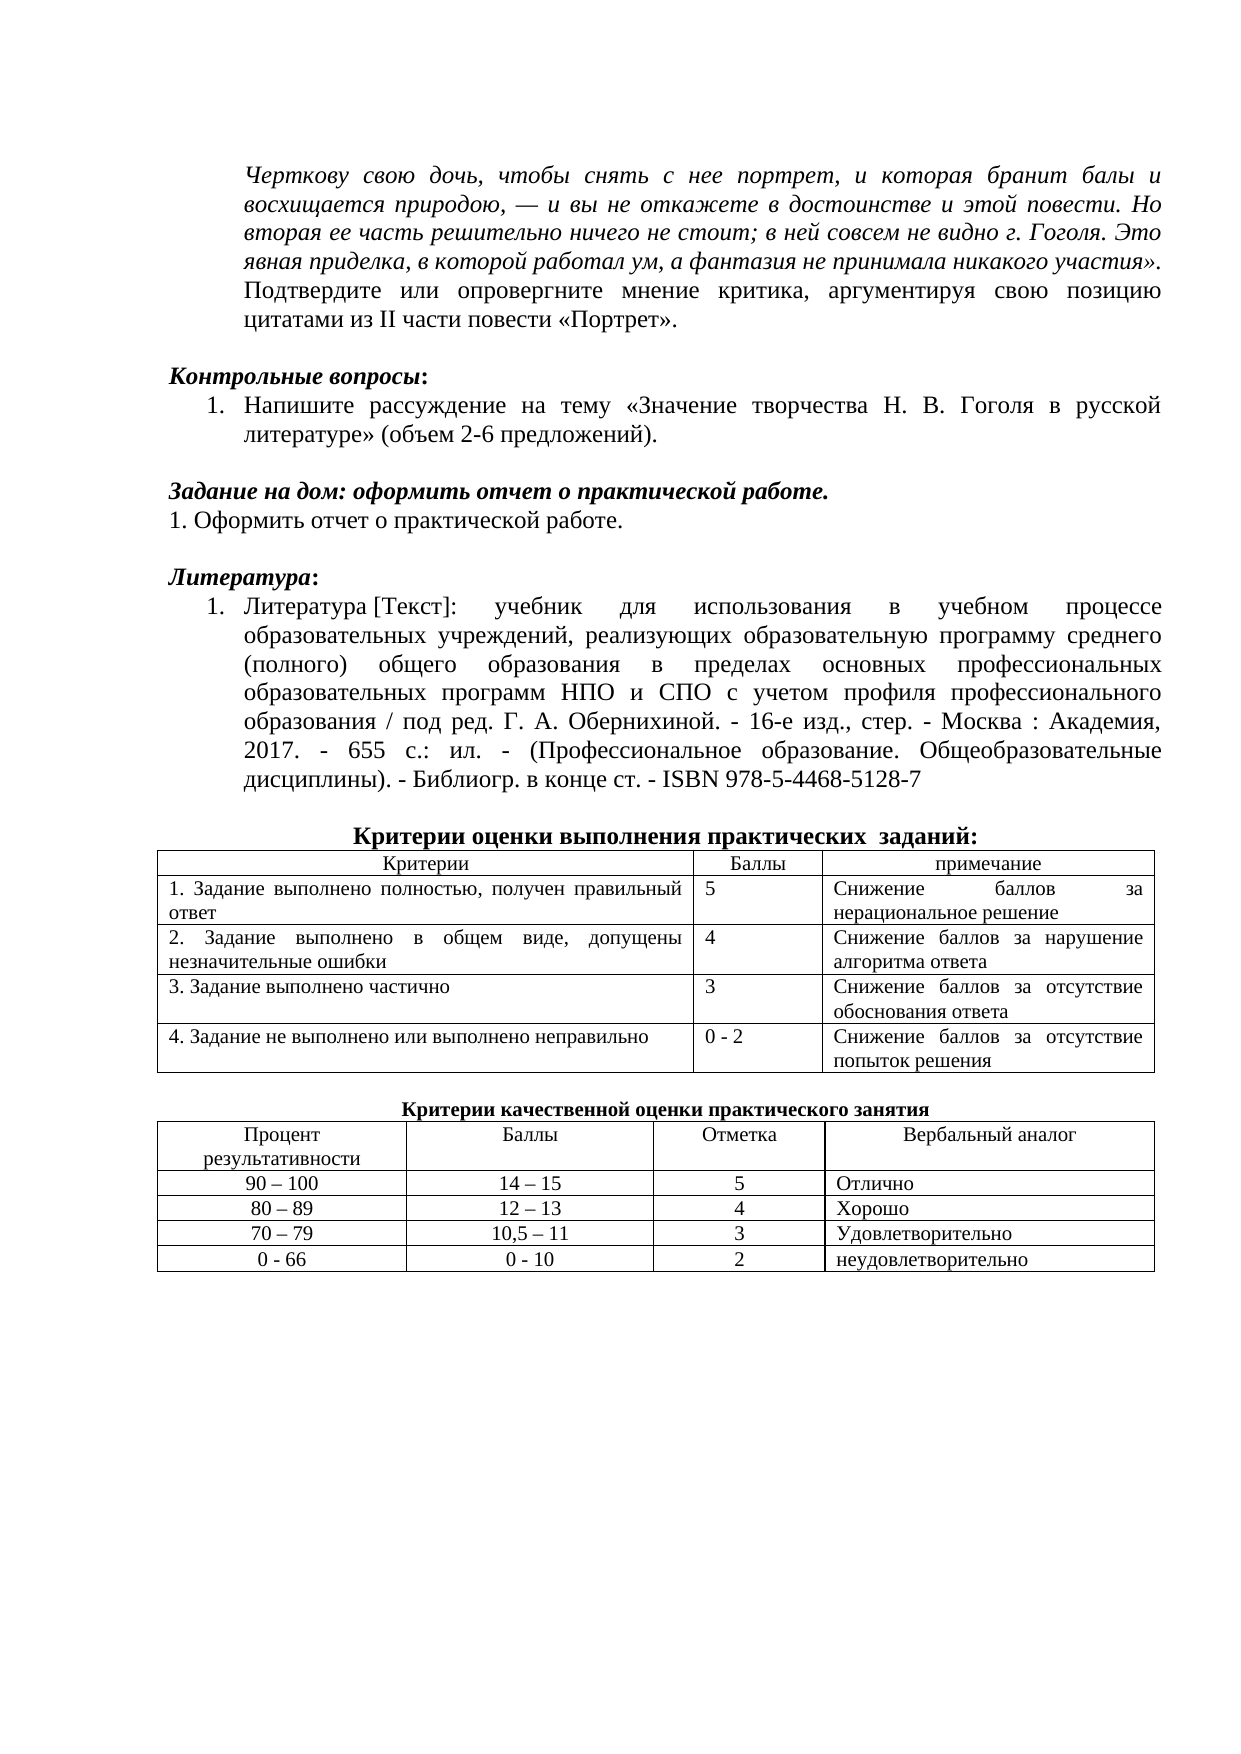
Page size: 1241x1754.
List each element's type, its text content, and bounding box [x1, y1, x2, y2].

text Критерии оценки выполнения практических заданий: [169, 821, 1162, 850]
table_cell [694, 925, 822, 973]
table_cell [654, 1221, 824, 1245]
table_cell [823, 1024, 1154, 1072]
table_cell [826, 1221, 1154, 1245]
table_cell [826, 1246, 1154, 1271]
text Контрольные вопросы: [169, 361, 1162, 390]
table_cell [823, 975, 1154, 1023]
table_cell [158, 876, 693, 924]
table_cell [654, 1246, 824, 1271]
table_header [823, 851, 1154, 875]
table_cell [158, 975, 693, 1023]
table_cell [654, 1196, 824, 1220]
text Критерии качественной оценки практического занятия [169, 1097, 1162, 1121]
list Литература [Текст]: учебник для использования в учебном процессе образовательных учреждений, реализующих образовательную программу среднего (полного) общего образования в пределах основных профессиональных образовательных программ НПО и СПО с учетом профиля профессионального образования / под ред. Г. А. Обернихиной. - 16-е изд., стер. - Москва : Академия, 2017. - 655 с.: ил. - (Профессиональное образование. Общеобразовательные дисциплины). - Библиогр. в конце ст. - ISBN 978-5-4468-5128-7 [206, 591, 1162, 792]
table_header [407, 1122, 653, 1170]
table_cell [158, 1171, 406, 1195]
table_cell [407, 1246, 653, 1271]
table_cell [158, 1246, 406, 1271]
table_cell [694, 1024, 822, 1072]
list Напишите рассуждение на тему «Значение творчества Н. В. Гоголя в русской литературе» (объем 2-6 предложений). [206, 390, 1162, 447]
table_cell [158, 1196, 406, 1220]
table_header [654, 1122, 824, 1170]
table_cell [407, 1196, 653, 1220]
text Задание на дом: оформить отчет о практической работе. [169, 476, 1162, 505]
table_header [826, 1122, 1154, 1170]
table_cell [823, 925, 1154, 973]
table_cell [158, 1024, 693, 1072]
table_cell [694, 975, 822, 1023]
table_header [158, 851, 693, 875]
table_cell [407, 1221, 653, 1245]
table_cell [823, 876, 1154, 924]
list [206, 160, 1162, 332]
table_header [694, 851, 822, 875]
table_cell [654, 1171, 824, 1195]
text 1. Оформить отчет о практической работе. [169, 505, 1162, 534]
text Литература: [169, 562, 1162, 591]
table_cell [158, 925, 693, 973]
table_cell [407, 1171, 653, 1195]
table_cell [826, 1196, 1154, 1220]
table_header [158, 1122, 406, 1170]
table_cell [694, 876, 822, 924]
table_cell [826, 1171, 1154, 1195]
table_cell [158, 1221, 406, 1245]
